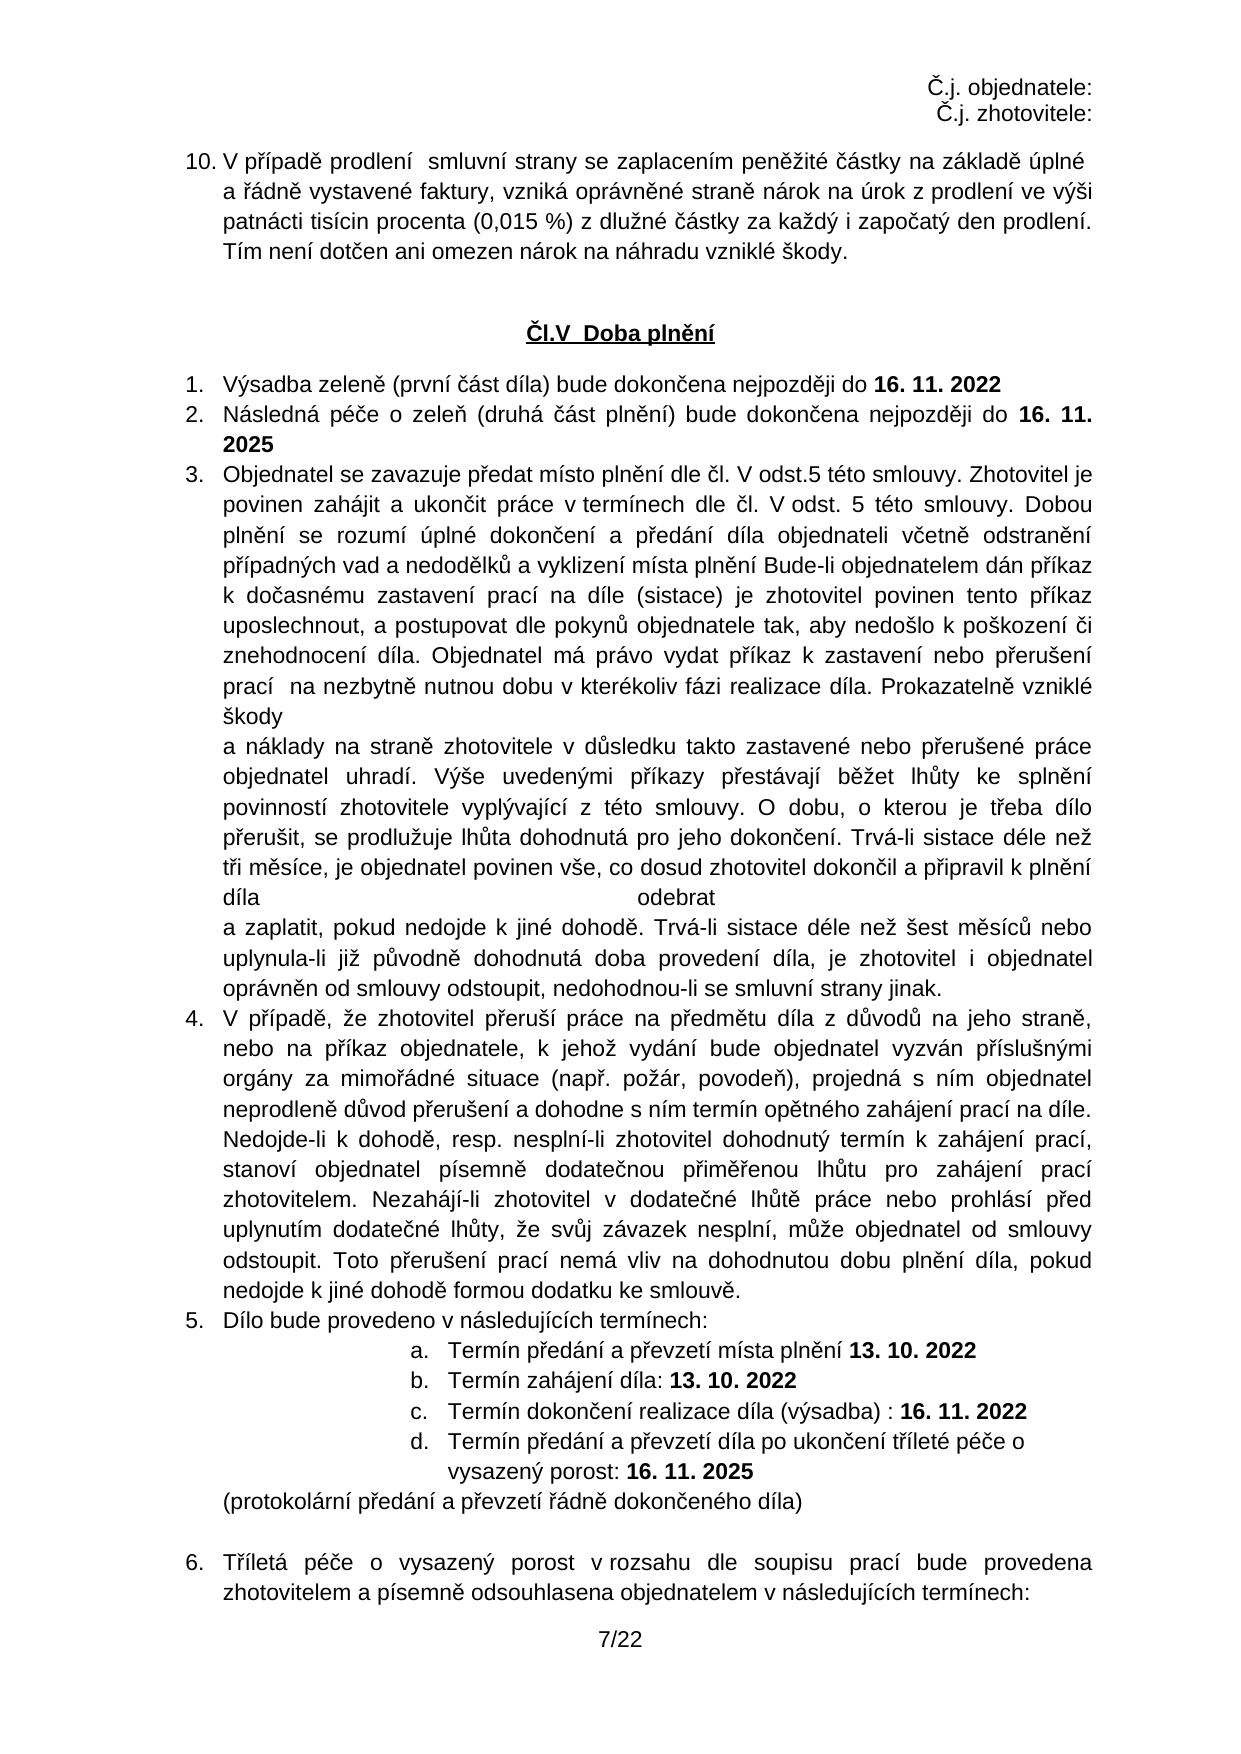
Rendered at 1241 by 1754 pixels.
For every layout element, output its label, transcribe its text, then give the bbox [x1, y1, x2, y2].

list Objednatel se zavazuje předat místo plnění dle čl. V odst.5 této smlouvy. Zhotovitel je povinen zahájit a ukončit práce v termínech dle čl. V odst. 5 této smlouvy. Dobou plnění se rozumí úplné dokončení a předání díla objednateli včetně odstranění případných vad a nedodělků a vyklizení místa plnění Bude-li objednatelem dán příkaz k dočasnému zastavení prací na díle (sistace) je zhotovitel povinen tento příkaz uposlechnout, a postupovat dle pokynů objednatele tak, aby nedošlo k poškození či znehodnocení díla. Objednatel má právo vydat příkaz k zastavení nebo přerušení prací na nezbytně nutnou dobu v kterékoliv fázi realizace díla. Prokazatelně vzniklé škody a náklady na straně zhotovitele v důsledku takto zastavené nebo přerušené práce objednatel uhradí. Výše uvedenými příkazy přestávají běžet lhůty ke splnění povinností zhotovitele vyplývající z této smlouvy. O dobu, o kterou je třeba dílo přerušit, se prodlužuje lhůta dohodnutá pro jeho dokončení. Trvá-li sistace déle než tři měsíce, je objednatel povinen vše, co dosud zhotovitel dokončil a připravil k plnění díla odebrat a zaplatit, pokud nedojde k jiné dohodě. Trvá-li sistace déle než šest měsíců nebo uplynula-li již původně dohodnutá doba provedení díla, je zhotovitel i objednatel oprávněn od smlouvy odstoupit, nedohodnou-li se smluvní strany jinak. [185, 461, 1093, 1001]
list (protokolární předání a převzetí řádně dokončeného díla) [223, 1488, 1093, 1514]
list Výsadba zeleně (první část díla) bude dokončena nejpozději do 16. 11. 2022 [185, 371, 1093, 397]
list Dílo bude provedeno v následujících termínech: [185, 1307, 1093, 1333]
list Následná péče o zeleň (druhá část plnění) bude dokončena nejpozději do 16. 11. 2025 [185, 401, 1093, 457]
list Termín zahájení díla: 13. 10. 2022 [410, 1367, 1093, 1394]
list V případě prodlení smluvní strany se zaplacením peněžité částky na základě úplné a řádně vystavené faktury, vzniká oprávněné straně nárok na úrok z prodlení ve výši patnácti tisícin procenta (0,015 %) z dlužné částky za každý i započatý den prodlení. Tím není dotčen ani omezen nárok na náhradu vzniklé škody. [185, 148, 1093, 264]
list Termín předání a převzetí místa plnění 13. 10. 2022 [410, 1337, 1093, 1363]
list Termín předání a převzetí díla po ukončení tříleté péče o vysazený porost: 16. 11. 2025 [410, 1428, 1093, 1484]
list Tříletá péče o vysazený porost v rozsahu dle soupisu prací bude provedena zhotovitelem a písemně odsouhlasena objednatelem v následujících termínech: [185, 1549, 1093, 1605]
text Čl.V Doba plnění [148, 319, 1093, 346]
list Termín dokončení realizace díla (výsadba) : 16. 11. 2022 [410, 1398, 1093, 1424]
list V případě, že zhotovitel přeruší práce na předmětu díla z důvodů na jeho straně, nebo na příkaz objednatele, k jehož vydání bude objednatel vyzván příslušnými orgány za mimořádné situace (např. požár, povodeň), projedná s ním objednatel neprodleně důvod přerušení a dohodne s ním termín opětného zahájení prací na díle. Nedojde-li k dohodě, resp. nesplní-li zhotovitel dohodnutý termín k zahájení prací, stanoví objednatel písemně dodatečnou přiměřenou lhůtu pro zahájení prací zhotovitelem. Nezahájí-li zhotovitel v dodatečné lhůtě práce nebo prohlásí před uplynutím dodatečné lhůty, že svůj závazek nesplní, může objednatel od smlouvy odstoupit. Toto přerušení prací nemá vliv na dohodnutou dobu plnění díla, pokud nedojde k jiné dohodě formou dodatku ke smlouvě. [185, 1005, 1093, 1303]
